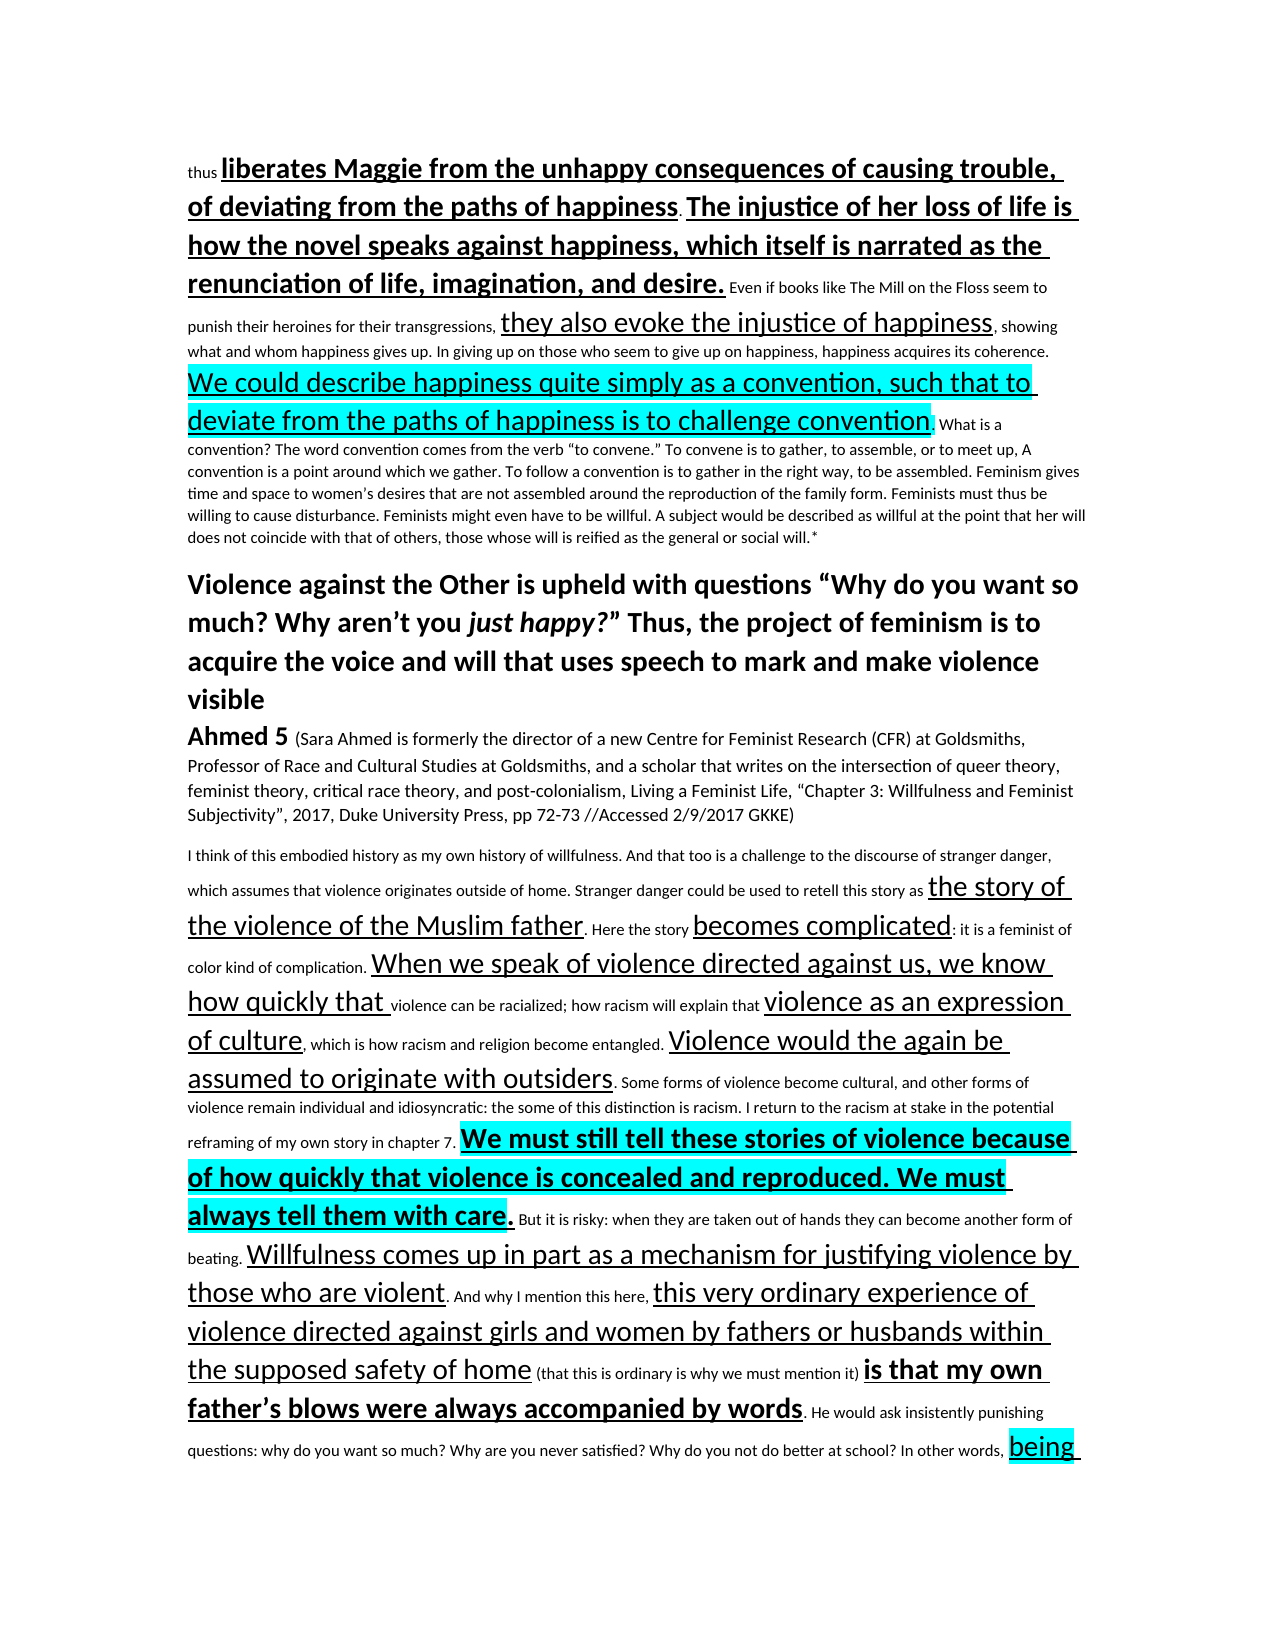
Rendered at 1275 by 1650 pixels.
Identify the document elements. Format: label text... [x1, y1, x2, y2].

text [187, 150, 1087, 547]
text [187, 845, 1087, 1464]
subtitle Violence against the Other is upheld with questions “Why do you want so much? Why aren’t you just happy?” Thus, the project of feminism is to acquire the voice and will that uses speech to mark and make violence visible [187, 566, 1087, 717]
text Ahmed 5 (Sara Ahmed is formerly the director of a new Centre for Feminist Research (CFR) at Goldsmiths, Professor of Race and Cultural Studies at Goldsmiths, and a scholar that writes on the intersection of queer theory, feminist theory, critical race theory, and post-colonialism, Living a Feminist Life, “Chapter 3: Willfulness and Feminist Subjectivity”, 2017, Duke University Press, pp 72-73 //Accessed 2/9/2017 GKKE) [187, 719, 1087, 827]
